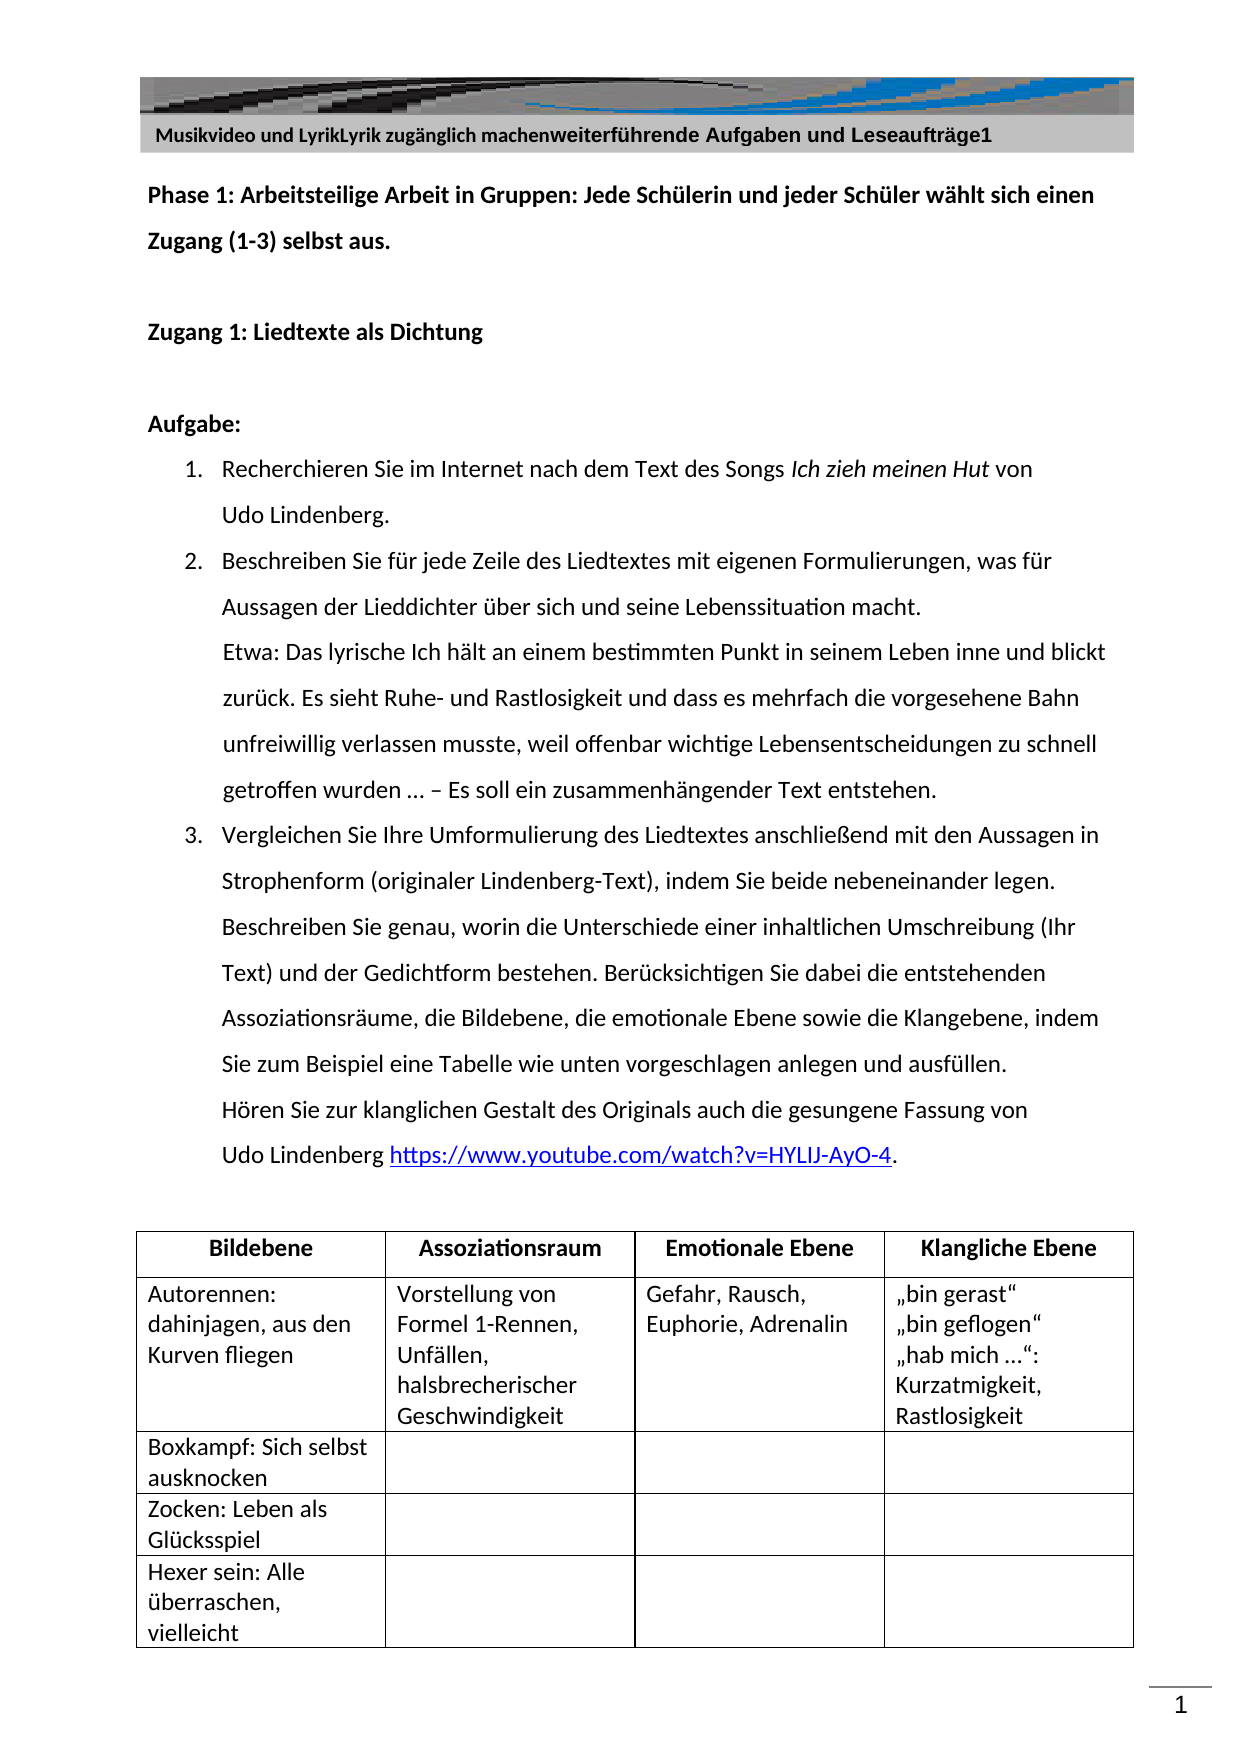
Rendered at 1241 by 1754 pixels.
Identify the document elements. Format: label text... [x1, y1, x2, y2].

text Aufgabe: [148, 408, 1122, 438]
table_cell „bin gerast“ „bin geflogen“ „hab mich …“: Kurzatmigkeit, Rastlosigkeit [885, 1278, 1133, 1431]
text Phase 1: Arbeitsteilige Arbeit in Gruppen: Jede Schülerin und jeder Schüler wählt sich einen Zugang (1-3) selbst aus. [148, 179, 1122, 256]
list Recherchieren Sie im Internet nach dem Text des Songs Ich zieh meinen Hut von Udo Lindenberg. [184, 454, 1122, 530]
table_header Bildebene [137, 1232, 385, 1277]
text Zugang 1: Liedtexte als Dichtung [148, 316, 1122, 347]
table_cell [885, 1494, 1133, 1555]
table_cell Autorennen: dahinjagen, aus den Kurven fliegen [137, 1278, 385, 1431]
table_cell Gefahr, Rausch, Euphorie, Adrenalin [636, 1278, 884, 1431]
table_header Assoziationsraum [386, 1232, 634, 1277]
table_cell [636, 1556, 884, 1647]
table_cell Boxkampf: Sich selbst ausknocken [137, 1432, 385, 1493]
table_cell [386, 1494, 634, 1555]
picture [140, 77, 1134, 115]
table_cell Vorstellung von Formel 1-Rennen, Unfällen, halsbrecherischer Geschwindigkeit [386, 1278, 634, 1431]
table_cell Zocken: Leben als Glücksspiel [137, 1494, 385, 1555]
text Etwa: Das lyrische Ich hält an einem bestimmten Punkt in seinem Leben inne und blickt zurück. Es sieht Ruhe- und Rastlosigkeit und dass es mehrfach die vorgesehene Bahn unfreiwillig verlassen musste, weil offenbar wichtige Lebensentscheidungen zu schnell getroffen wurden … – Es soll ein zusammenhängender Text entstehen. [223, 637, 1122, 804]
table_cell [636, 1432, 884, 1493]
table_header Emotionale Ebene [636, 1232, 884, 1277]
table_header Klangliche Ebene [885, 1232, 1133, 1277]
list Beschreiben Sie für jede Zeile des Liedtextes mit eigenen Formulierungen, was für Aussagen der Lieddichter über sich und seine Lebenssituation macht. [184, 545, 1122, 621]
table_cell [885, 1432, 1133, 1493]
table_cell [137, 1556, 385, 1647]
table_cell [636, 1494, 884, 1555]
table_cell [885, 1556, 1133, 1647]
table_cell [386, 1432, 634, 1493]
list Vergleichen Sie Ihre Umformulierung des Liedtextes anschließend mit den Aussagen in Strophenform (originaler Lindenberg-Text), indem Sie beide nebeneinander legen. Beschreiben Sie genau, worin die Unterschiede einer inhaltlichen Umschreibung (Ihr Text) und der Gedichtform bestehen. Berücksichtigen Sie dabei die entstehenden Assoziationsräume, die Bildebene, die emotionale Ebene sowie die Klangebene, indem Sie zum Beispiel eine Tabelle wie unten vorgeschlagen anlegen und ausfüllen. Hören Sie zur klanglichen Gestalt des Originals auch die gesungene Fassung von Udo Lindenberg https://www.youtube.com/watch?v=HYLIJ-AyO-4. [184, 819, 1122, 1170]
table_cell [386, 1556, 634, 1647]
